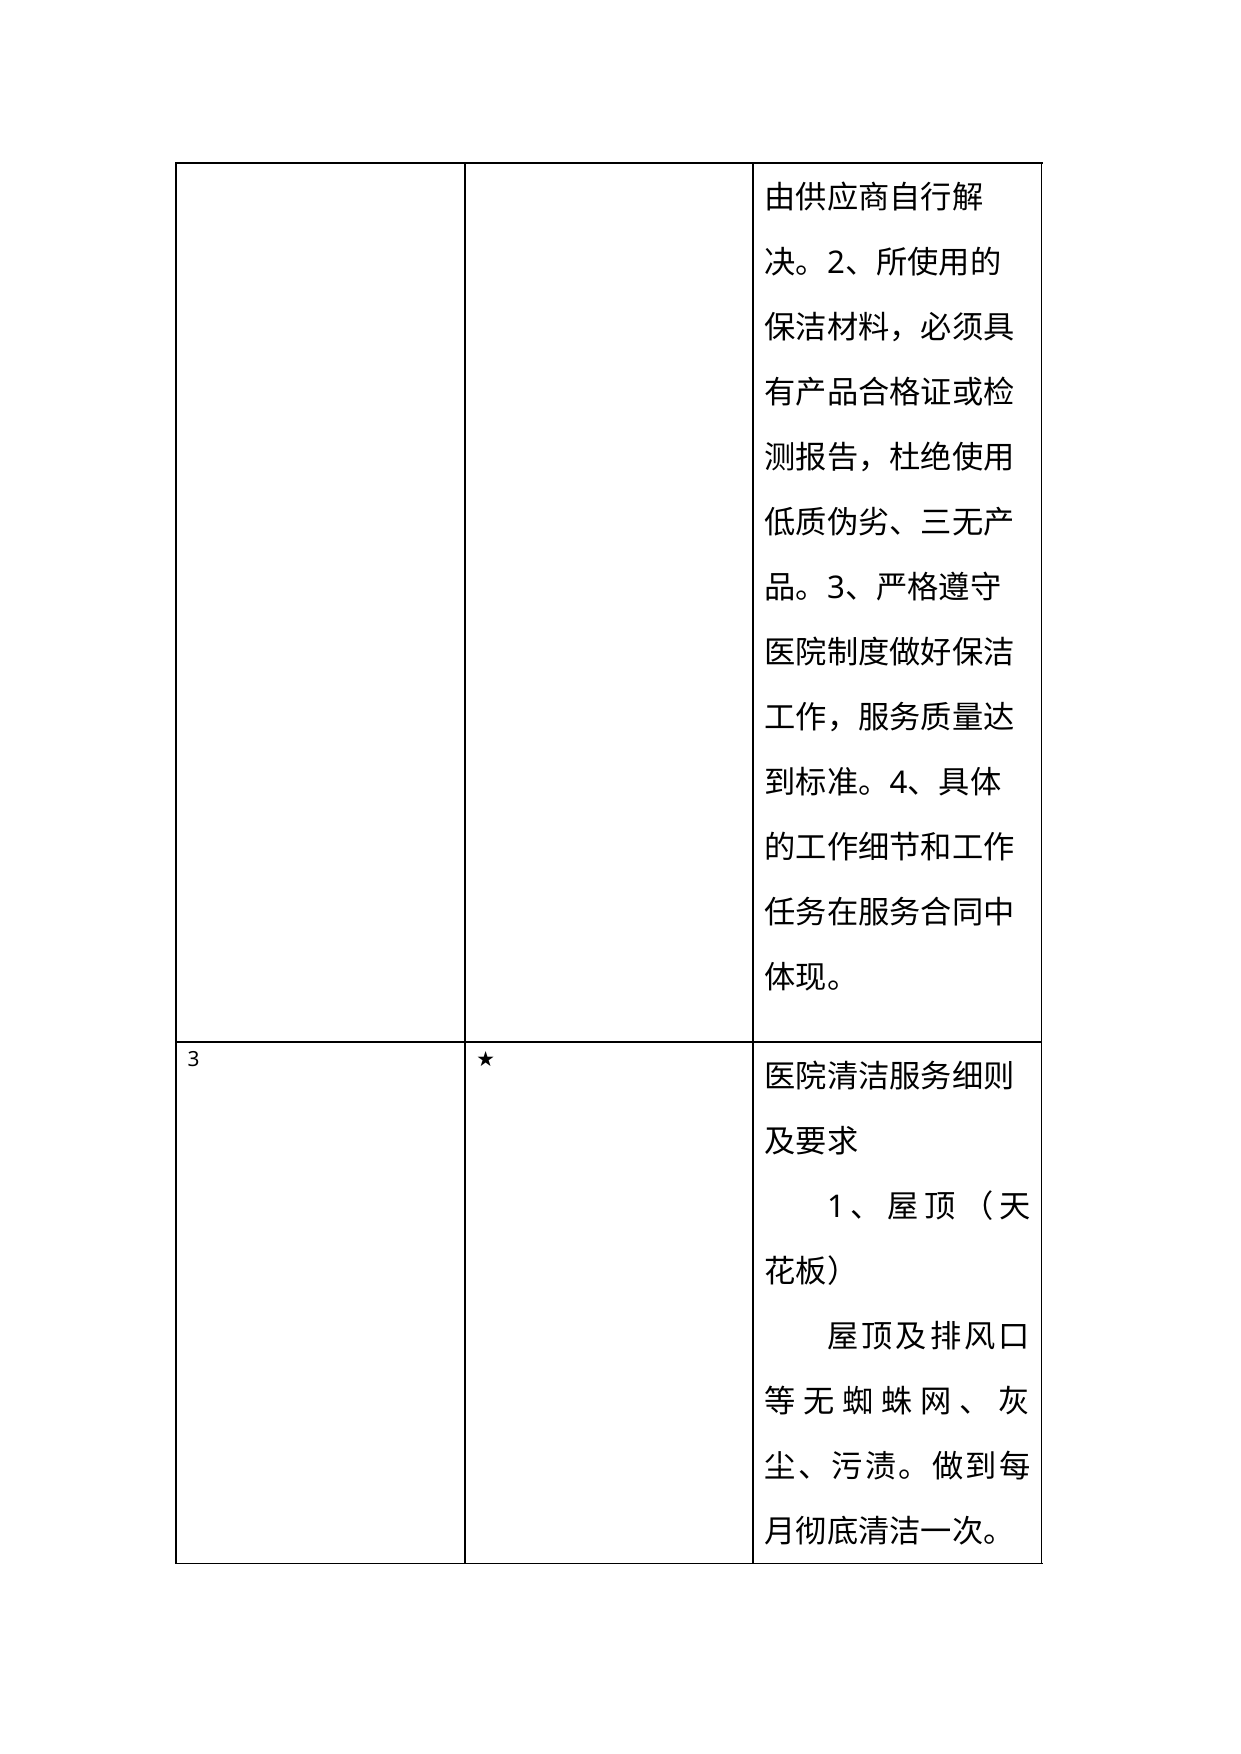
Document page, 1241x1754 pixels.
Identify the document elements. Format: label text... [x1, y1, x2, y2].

table_cell 2 [177, 164, 464, 1041]
table_cell ★ [466, 164, 752, 1041]
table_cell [754, 164, 1041, 1041]
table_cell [754, 1043, 1041, 1563]
table_cell ★ [466, 1043, 752, 1563]
table_cell 3 [177, 1043, 464, 1563]
